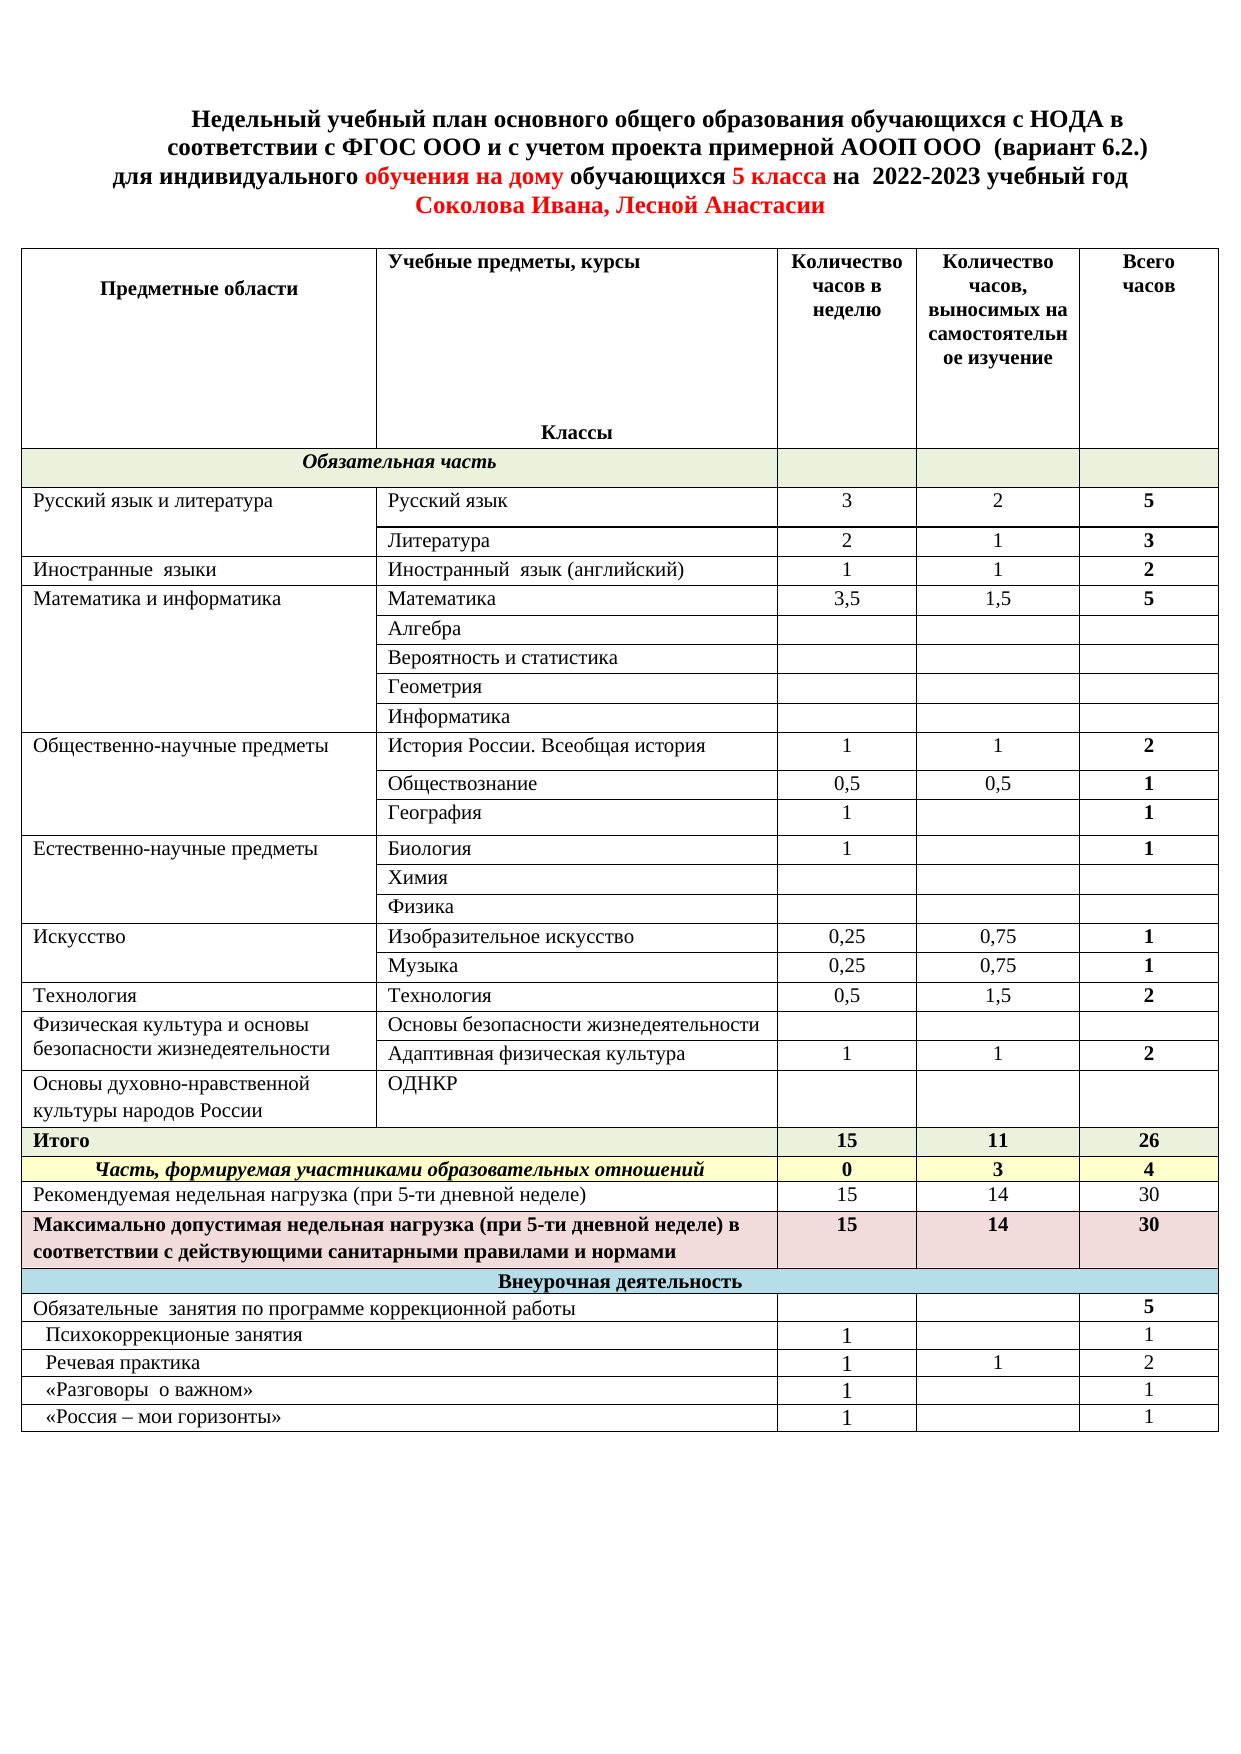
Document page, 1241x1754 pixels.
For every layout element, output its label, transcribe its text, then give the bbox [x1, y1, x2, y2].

table_cell 30 [1080, 1182, 1218, 1211]
table_cell История России. Всеобщая история [377, 733, 777, 769]
table_cell 1 [917, 1041, 1079, 1070]
table_cell 3 [1080, 528, 1218, 556]
table_cell [917, 1294, 1079, 1321]
table_cell 0,5 [778, 771, 916, 799]
table_cell 2 [778, 528, 916, 556]
table_cell 1,5 [917, 983, 1079, 1011]
table_cell 5 [1080, 1294, 1218, 1321]
table_cell Максимально допустимая недельная нагрузка (при 5-ти дневной неделе) в соответствии с действующими санитарными правилами и нормами [22, 1212, 777, 1267]
table_cell 2 [1080, 557, 1218, 585]
table_cell Физика [377, 895, 777, 923]
table_cell 0,25 [778, 924, 916, 952]
table_cell Иностранный язык (английский) [377, 557, 777, 585]
table_cell [917, 836, 1079, 864]
table_cell 2 [917, 488, 1079, 526]
table_cell [778, 865, 916, 893]
table_cell «Разговоры о важном» [22, 1377, 777, 1403]
table_cell Обществознание [377, 771, 777, 799]
table_cell Искусство [22, 924, 376, 982]
table_cell [778, 895, 916, 923]
table_cell [778, 1294, 916, 1321]
table_cell [1080, 645, 1218, 673]
table_cell Вероятность и статистика [377, 645, 777, 673]
table_cell [917, 449, 1079, 487]
table_cell 1 [917, 557, 1079, 585]
table_cell 1 [1080, 924, 1218, 952]
table_cell 2 [1080, 1041, 1218, 1070]
table_cell Итого [22, 1128, 777, 1156]
table_cell 3 [917, 1157, 1079, 1181]
table_cell 1 [778, 557, 916, 585]
table_cell Основы безопасности жизнедеятельности [377, 1012, 777, 1040]
table_cell [1080, 704, 1218, 732]
table_cell 11 [917, 1128, 1079, 1156]
table_cell 1 [917, 733, 1079, 769]
table_header Учебные предметы, курсы Классы [377, 249, 777, 448]
table_cell Информатика [377, 704, 777, 732]
table_cell [1080, 674, 1218, 703]
table_cell Химия [377, 865, 777, 893]
table_cell 0,25 [778, 953, 916, 982]
table_cell 3,5 [778, 586, 916, 614]
text для индивидуального обучения на дому обучающихся 5 класса на 2022-2023 учебный год [75, 161, 1165, 190]
table_cell Обязательная часть [22, 449, 777, 487]
table_cell География [377, 800, 777, 835]
table_cell Русский язык и литература [22, 488, 376, 556]
table_cell Иностранные языки [22, 557, 376, 585]
table_cell 1 [778, 1350, 916, 1376]
table_cell Физическая культура и основы безопасности жизнедеятельности [22, 1012, 376, 1070]
table_cell 1 [778, 1041, 916, 1070]
table_header Предметные области [22, 249, 376, 448]
table_cell [917, 704, 1079, 732]
table_cell 1 [778, 800, 916, 835]
table_cell Литература [377, 528, 777, 556]
table_cell [917, 645, 1079, 673]
table_cell 15 [778, 1128, 916, 1156]
table_cell 2 [1080, 733, 1218, 769]
text Соколова Ивана, Лесной Анастасии [75, 190, 1165, 219]
table_cell Рекомендуемая недельная нагрузка (при 5-ти дневной неделе) [22, 1182, 777, 1211]
table_cell 3 [778, 488, 916, 526]
table_cell 1 [1080, 1322, 1218, 1349]
table_cell [778, 1071, 916, 1127]
table_cell [917, 1071, 1079, 1127]
table_cell Изобразительное искусство [377, 924, 777, 952]
table_cell «Россия – мои горизонты» [22, 1405, 777, 1431]
table_cell [1080, 895, 1218, 923]
table_cell 5 [1080, 586, 1218, 614]
table_cell Геометрия [377, 674, 777, 703]
table_cell 1 [1080, 1377, 1218, 1403]
table_cell [917, 674, 1079, 703]
table_cell Математика [377, 586, 777, 614]
table_cell [778, 674, 916, 703]
table_cell 0,75 [917, 924, 1079, 952]
table_cell [778, 704, 916, 732]
table_cell [917, 1322, 1079, 1349]
table_cell 0 [778, 1157, 916, 1181]
table_cell 0,5 [917, 771, 1079, 799]
table_cell 1 [778, 733, 916, 769]
table_cell Алгебра [377, 616, 777, 644]
table_cell Речевая практика [22, 1350, 777, 1376]
table_cell [1080, 1071, 1218, 1127]
table_cell ОДНКР [377, 1071, 777, 1127]
table_cell 1 [778, 836, 916, 864]
table_cell 26 [1080, 1128, 1218, 1156]
table_cell Математика и информатика [22, 586, 376, 732]
table_cell 1 [917, 1350, 1079, 1376]
table_cell 14 [917, 1212, 1079, 1267]
table_cell Технология [22, 983, 376, 1011]
table_cell [778, 449, 916, 487]
table_cell [917, 800, 1079, 835]
table_cell Психокоррекционые занятия [22, 1322, 777, 1349]
table_cell 1 [778, 1405, 916, 1431]
table_cell Внеурочная деятельность [22, 1269, 1218, 1293]
table_cell 1 [1080, 836, 1218, 864]
table_cell 1 [917, 528, 1079, 556]
table_cell 1 [778, 1377, 916, 1403]
table_header Всего часов [1080, 249, 1218, 448]
table_cell [1080, 616, 1218, 644]
table_cell 1 [1080, 800, 1218, 835]
table_cell 1 [1080, 1405, 1218, 1431]
table_cell 30 [1080, 1212, 1218, 1267]
table_header Количество часов, выносимых на самостоятельное изучение [917, 249, 1079, 448]
table_cell 1 [1080, 953, 1218, 982]
table_cell Биология [377, 836, 777, 864]
table_cell Основы духовно-нравственной культуры народов России [22, 1071, 376, 1127]
text Недельный учебный план основного общего образования обучающихся с НОДА в соответствии с ФГОС ООО и с учетом проекта примерной АООП ООО (вариант 6.2.) [150, 104, 1165, 161]
table_cell 0,75 [917, 953, 1079, 982]
table_cell [1080, 1012, 1218, 1040]
table_cell [1080, 449, 1218, 487]
table_cell [778, 616, 916, 644]
table_cell 14 [917, 1182, 1079, 1211]
table_cell Русский язык [377, 488, 777, 526]
table_cell [917, 1377, 1079, 1403]
table_cell [917, 865, 1079, 893]
table_cell [917, 1012, 1079, 1040]
table_cell Часть, формируемая участниками образовательных отношений [22, 1157, 777, 1181]
table_cell Общественно-научные предметы [22, 733, 376, 835]
table_cell 4 [1080, 1157, 1218, 1181]
table_header Количество часов в неделю [778, 249, 916, 448]
table_cell 0,5 [778, 983, 916, 1011]
table_cell Музыка [377, 953, 777, 982]
table_cell Технология [377, 983, 777, 1011]
table_cell [917, 1405, 1079, 1431]
table_cell 1 [778, 1322, 916, 1349]
table_cell Естественно-научные предметы [22, 836, 376, 923]
table_cell Обязательные занятия по программе коррекционной работы [22, 1294, 777, 1321]
table_cell [917, 895, 1079, 923]
table_cell [1080, 865, 1218, 893]
table_cell 15 [778, 1212, 916, 1267]
table_cell [778, 645, 916, 673]
table_cell 1 [1080, 771, 1218, 799]
table_cell 2 [1080, 1350, 1218, 1376]
table_cell [917, 616, 1079, 644]
table_cell [778, 1012, 916, 1040]
table_cell 1,5 [917, 586, 1079, 614]
table_cell 5 [1080, 488, 1218, 526]
table_cell 15 [778, 1182, 916, 1211]
table_cell 2 [1080, 983, 1218, 1011]
table_cell Адаптивная физическая культура [377, 1041, 777, 1070]
